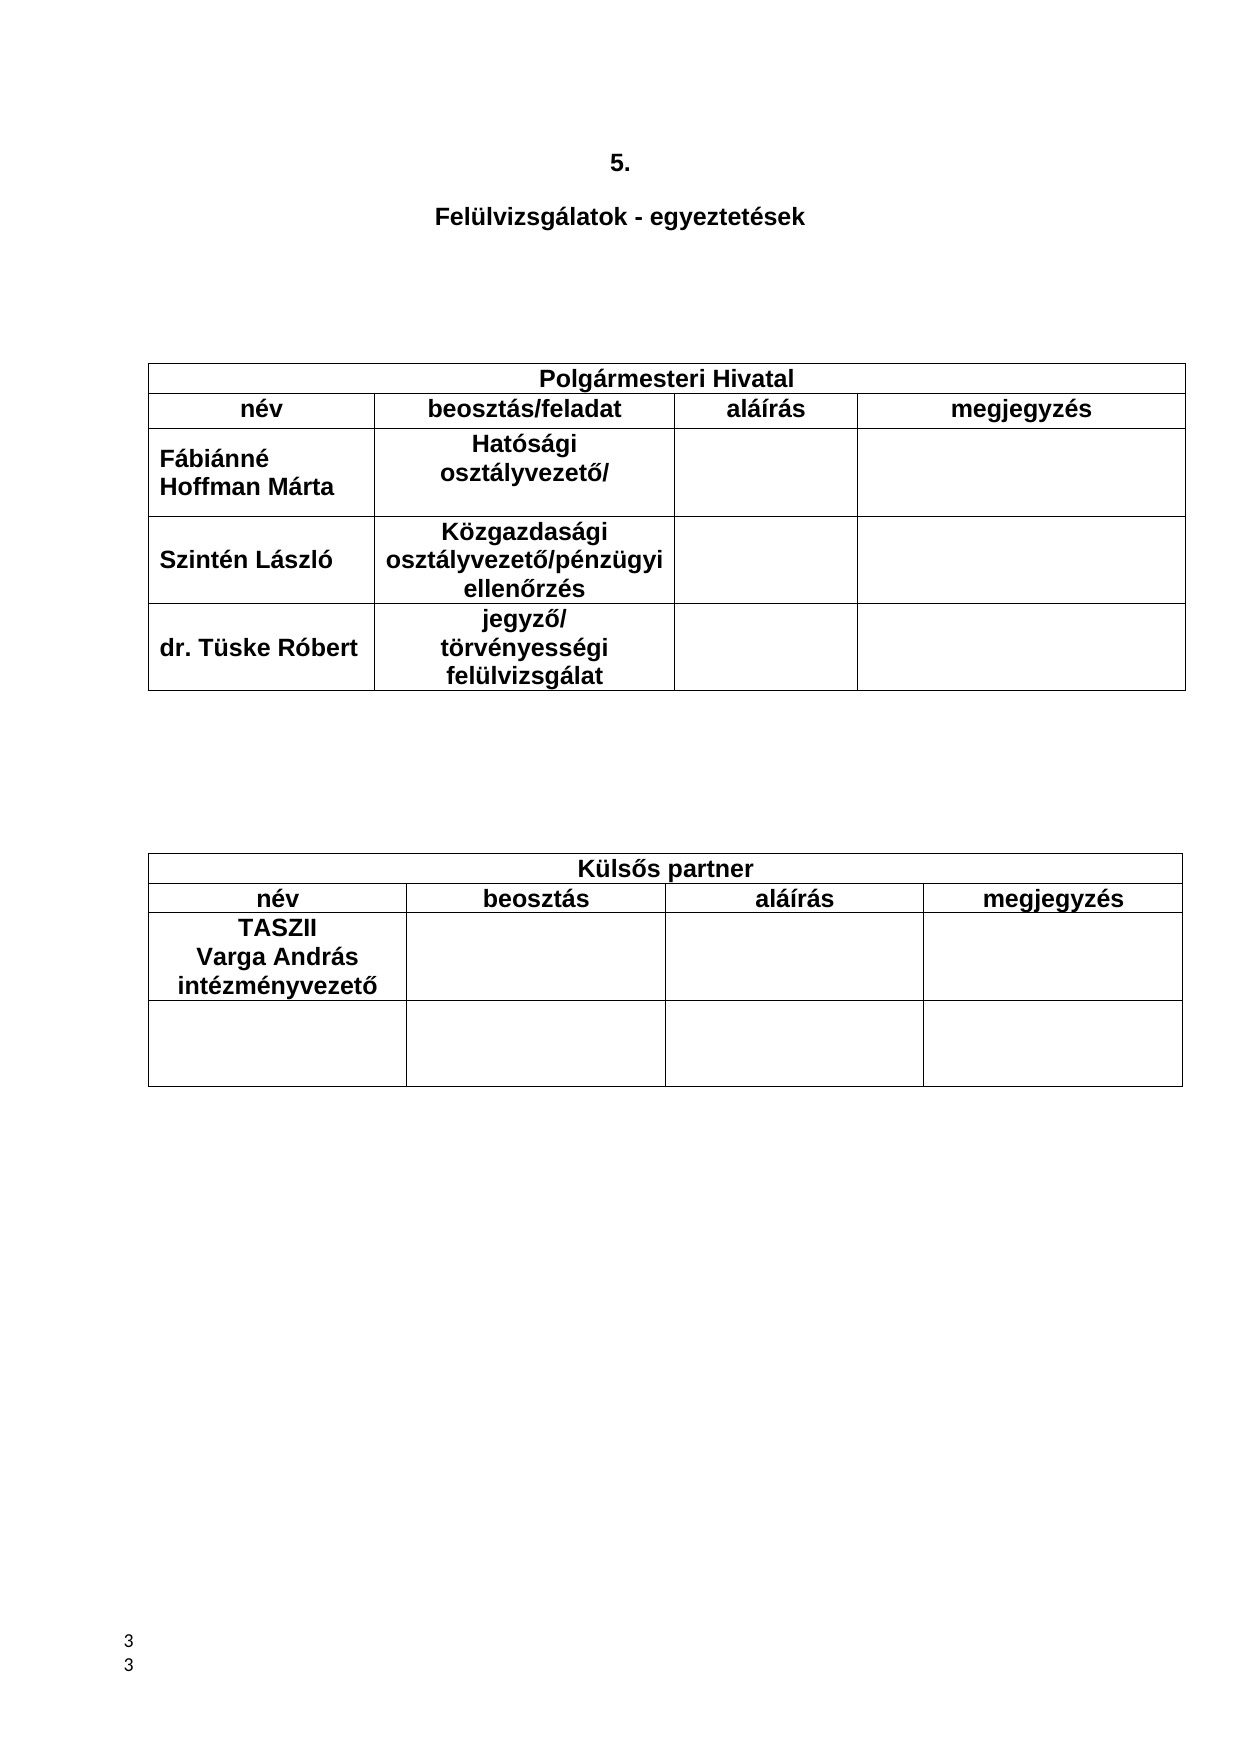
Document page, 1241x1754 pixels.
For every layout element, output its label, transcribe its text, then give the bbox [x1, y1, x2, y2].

table_cell TASZII Varga András intézményvezető [149, 913, 406, 999]
table_cell név [149, 394, 374, 428]
text 5. [148, 148, 1093, 176]
table_cell [924, 913, 1182, 999]
table_cell dr. Tüske Róbert [149, 604, 374, 690]
table_cell [407, 1001, 665, 1086]
table_cell megjegyzés [858, 394, 1185, 428]
table_cell [407, 913, 665, 999]
table_cell aláírás [666, 884, 923, 912]
table_cell [675, 517, 857, 603]
table_cell [675, 604, 857, 690]
table_header Külsős partner [149, 854, 1182, 882]
table_cell név [149, 884, 406, 912]
table_cell aláírás [675, 394, 857, 428]
table_cell beosztás [407, 884, 665, 912]
table_cell beosztás/feladat [375, 394, 674, 428]
table_cell [924, 1001, 1182, 1086]
table_cell Hatósági osztályvezető/ [375, 429, 674, 516]
table_cell [666, 1001, 923, 1086]
table_cell [858, 517, 1185, 603]
table_cell [149, 1001, 406, 1086]
text Felülvizsgálatok - egyeztetések [148, 201, 1093, 230]
table_cell [675, 429, 857, 516]
table_cell Fábiánné Hoffman Márta [149, 429, 374, 516]
table_cell [666, 913, 923, 999]
table_header Polgármesteri Hivatal [149, 364, 1185, 393]
table_cell Szintén László [149, 517, 374, 603]
table_cell megjegyzés [924, 884, 1182, 912]
table_cell jegyző/ törvényességi felülvizsgálat [375, 604, 674, 690]
table_cell Közgazdasági osztályvezető/pénzügyi ellenőrzés [375, 517, 674, 603]
table_cell [858, 604, 1185, 690]
table_cell [858, 429, 1185, 516]
